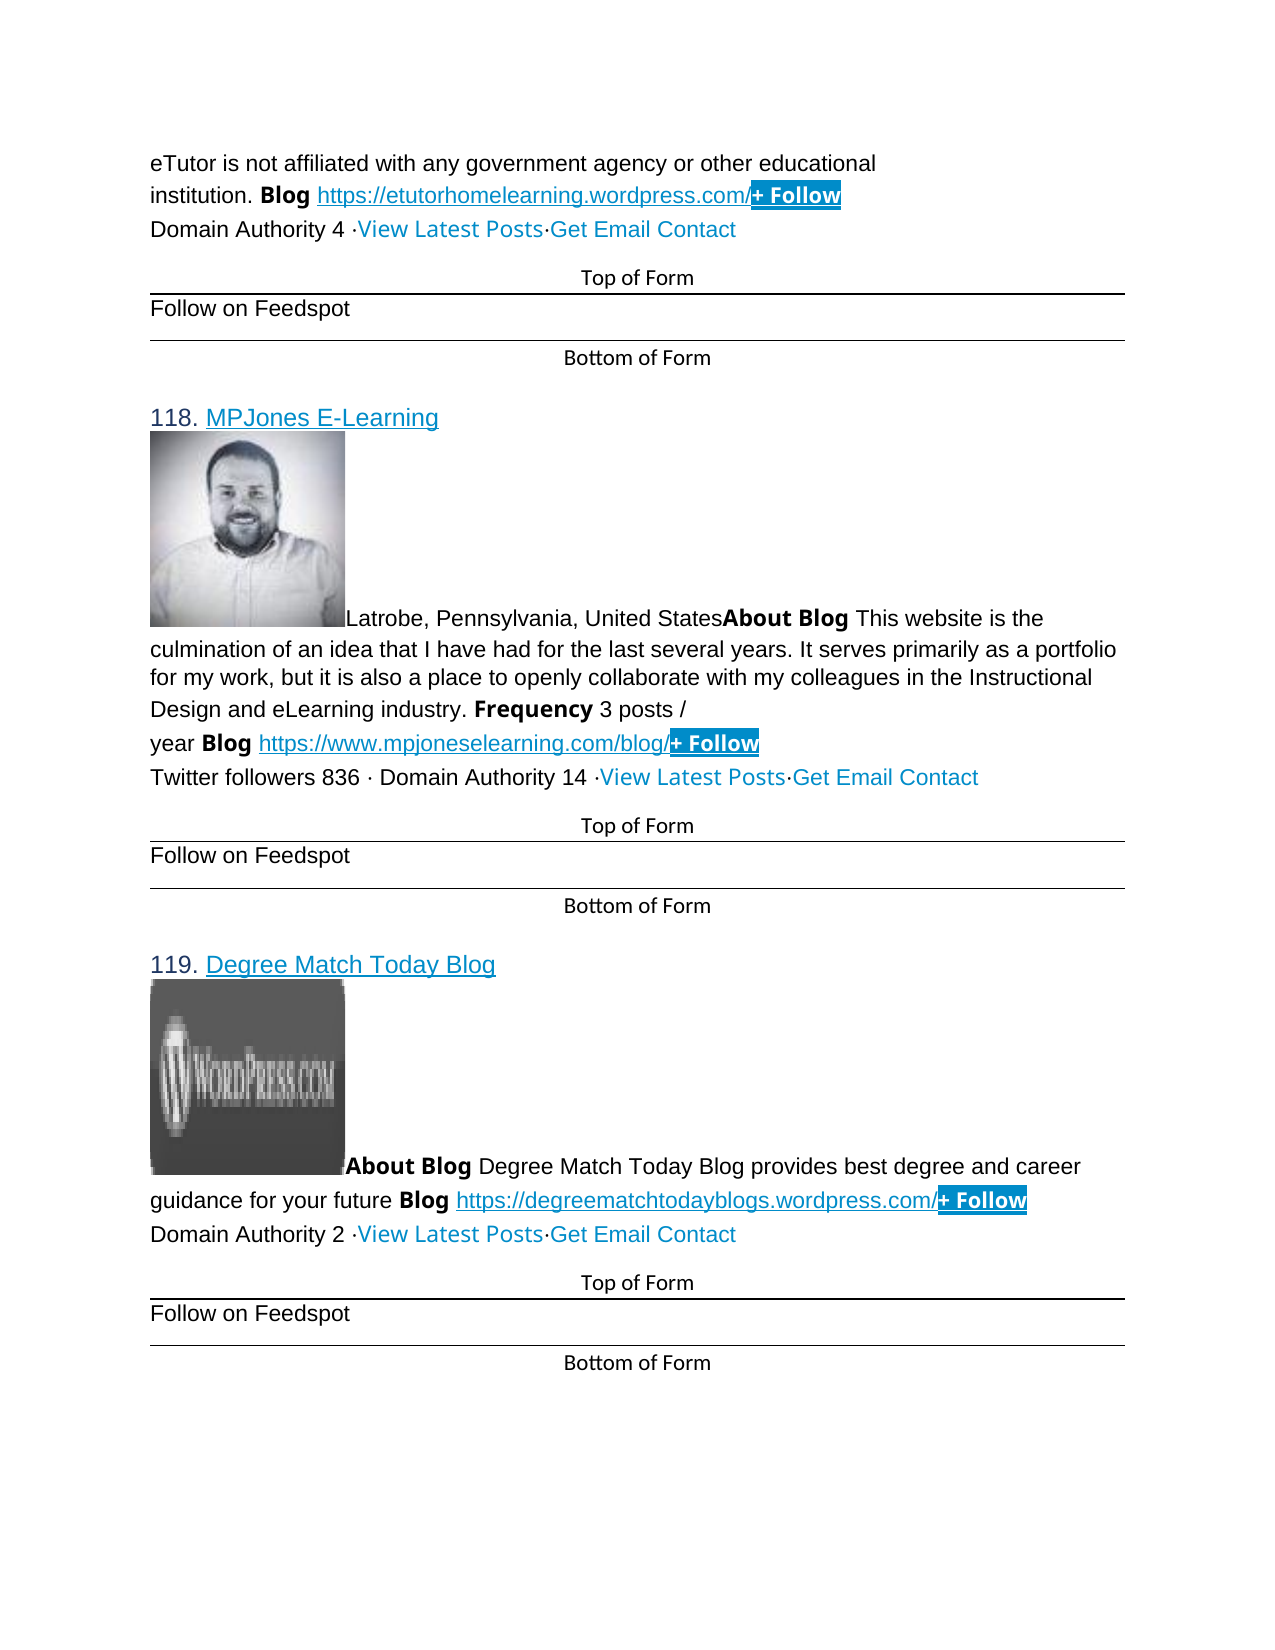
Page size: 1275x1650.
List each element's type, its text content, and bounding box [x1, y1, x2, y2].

text Bottom of Form [150, 1346, 1125, 1376]
subtitle 118. MPJones E-Learning [150, 403, 1125, 431]
text Follow on Feedspot [150, 295, 1125, 321]
picture [150, 979, 346, 1175]
text Follow on Feedspot [150, 842, 1125, 869]
text Latrobe, Pennsylvania, United StatesAbout Blog This website is the culmination of an idea that I have had for the last several years. It serves primarily as a portfolio for my work, but it is also a place to openly collaborate with my colleagues in the Instructional Design and eLearning industry. Frequency 3 posts / year Blog https://www.mpjoneselearning.com/blog/+ Follow Twitter followers 836 ⋅ Domain Authority 14 ⋅View Latest Posts⋅Get Email Contact [150, 431, 1125, 792]
text Follow on Feedspot [150, 1300, 1125, 1326]
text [150, 150, 1125, 244]
subtitle 119. Degree Match Today Blog [150, 951, 1125, 979]
text Bottom of Form [150, 341, 1125, 371]
text About Blog Degree Match Today Blog provides best degree and career guidance for your future Blog https://degreematchtodayblogs.wordpress.com/+ Follow Domain Authority 2 ⋅View Latest Posts⋅Get Email Contact [150, 979, 1125, 1249]
text Top of Form [150, 811, 1125, 841]
text Bottom of Form [150, 889, 1125, 919]
text Top of Form [150, 263, 1125, 293]
text Top of Form [150, 1268, 1125, 1298]
picture [150, 431, 346, 627]
